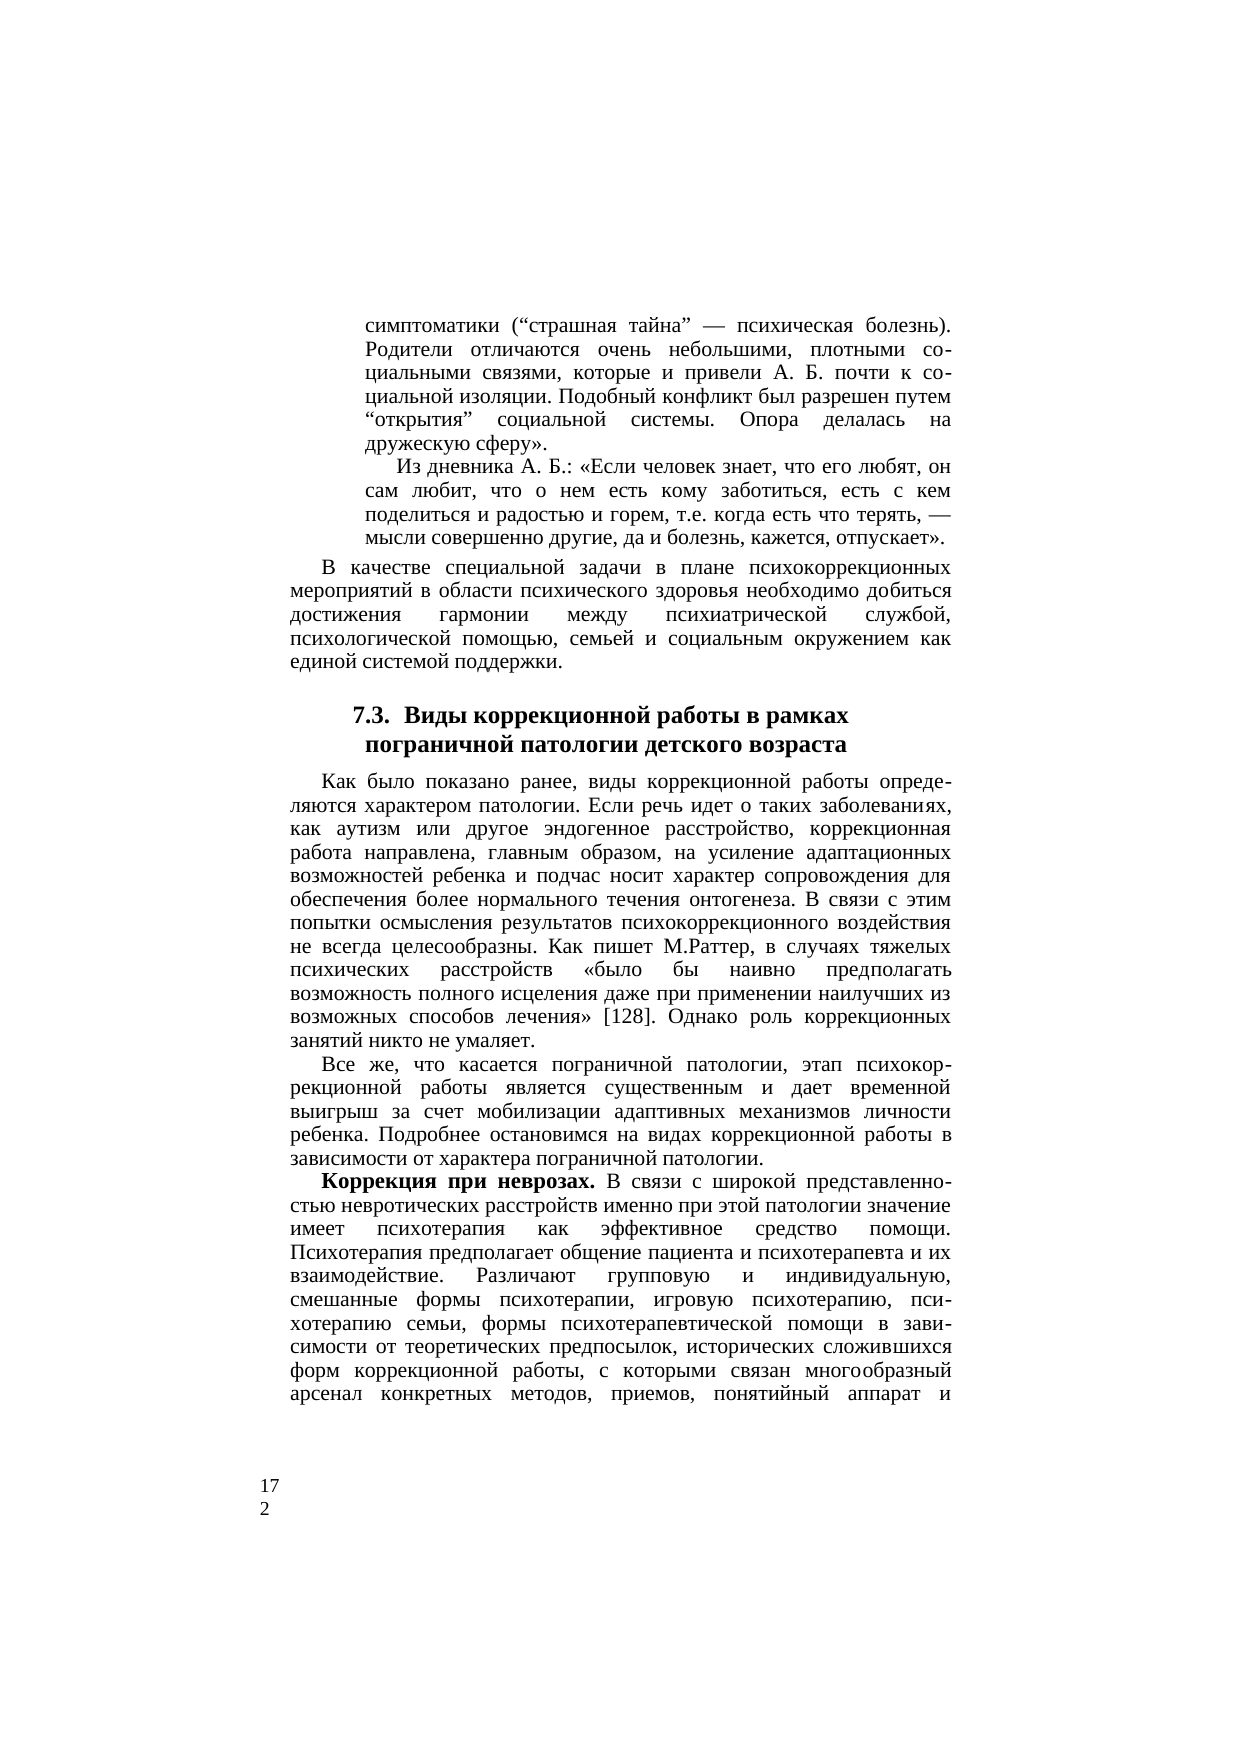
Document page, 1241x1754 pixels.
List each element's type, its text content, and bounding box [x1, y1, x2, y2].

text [290, 1170, 952, 1405]
list Виды коррекционной работы в рамках пограничной патологии детского возраста [352, 700, 889, 759]
text симптоматики (“страшная тайна” — психическая болезнь). Родители отличаются очень небольшими, плотными социальными связями, которые и привели А. Б. почти к социальной изоляции. Подобный конфликт был разрешен путем “открытия” социальной системы. Опора делалась на дружескую сферу». [365, 314, 952, 455]
text Все же, что касается пограничной патологии, этап психокоррекционной работы является существенным и дает временной выигрыш за счет мобилизации адаптивных механизмов личности ребенка. Подробнее остановимся на видах коррекционной работы в зависимости от характера пограничной патологии. [290, 1052, 952, 1170]
text Как было показано ранее, виды коррекционной работы определяются характером патологии. Если речь идет о таких заболеваниях, как аутизм или другое эндогенное расстройство, коррекционная работа направлена, главным образом, на усиление адаптационных возможностей ребенка и подчас носит характер сопровождения для обеспечения более нормального течения онтогенеза. В связи с этим попытки осмысления результатов психокоррекционного воздействия не всегда целесообразны. Как пишет М.Раттер, в случаях тяжелых психических расстройств «было бы наивно предполагать возможность полного исцеления даже при применении наилучших из возможных способов лечения» [128]. Однако роль коррекционных занятий никто не умаляет. [290, 770, 952, 1052]
text В качестве специальной задачи в плане психокоррекционных мероприятий в области психического здоровья необходимо добиться достижения гармонии между психиатрической службой, психологической помощью, семьей и социальным окружением как единой системой поддержки. [290, 556, 952, 673]
text Из дневника А. Б.: «Если человек знает, что его любят, он сам любит, что о нем есть кому заботиться, есть с кем поделиться и радостью и горем, т.е. когда есть что терять, — мысли совершенно другие, да и болезнь, кажется, отпускает». [365, 455, 952, 549]
